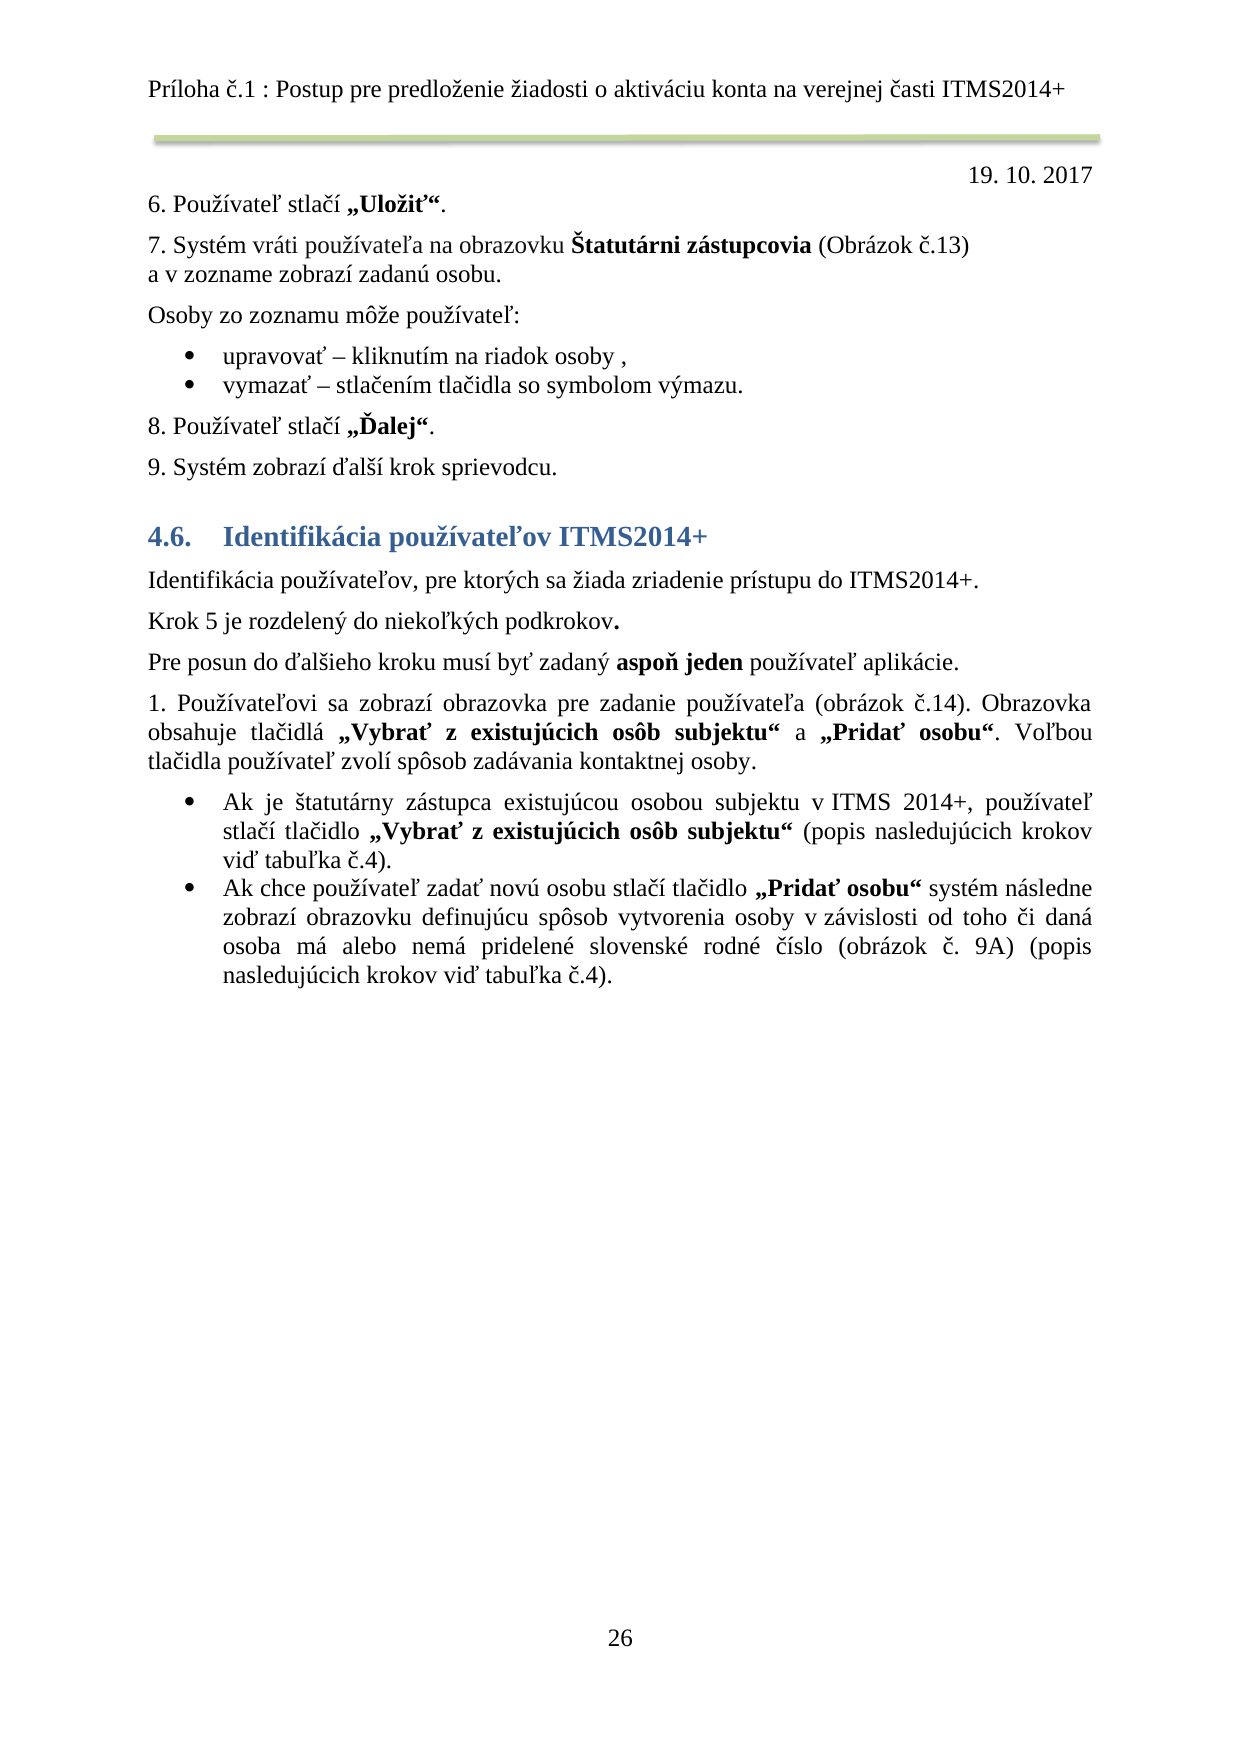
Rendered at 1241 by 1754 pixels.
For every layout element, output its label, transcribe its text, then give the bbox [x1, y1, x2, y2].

text 9. Systém zobrazí ďalší krok sprievodcu. [148, 452, 1093, 481]
text Identifikácia používateľov, pre ktorých sa žiada zriadenie prístupu do ITMS2014+. [148, 565, 1093, 593]
text Pre posun do ďalšieho kroku musí byť zadaný aspoň jeden používateľ aplikácie. [148, 647, 1093, 676]
text 7. Systém vráti používateľa na obrazovku Štatutárni zástupcovia (Obrázok č.13) a v zozname zobrazí zadanú osobu. [148, 230, 1093, 287]
list vymazať – stlačením tlačidla so symbolom výmazu. [185, 370, 1093, 399]
text Krok 5 je rozdelený do niekoľkých podkrokov. [148, 606, 1093, 635]
text 6. Používateľ stlačí „Uložiť“. [148, 189, 1093, 217]
picture [147, 131, 1107, 152]
text 1. Používateľovi sa zobrazí obrazovka pre zadanie používateľa (obrázok č.14). Obrazovka obsahuje tlačidlá „Vybrať z existujúcich osôb subjektu“ a „Pridať osobu“. Voľbou tlačidla používateľ zvolí spôsob zadávania kontaktnej osoby. [148, 688, 1093, 775]
text 8. Používateľ stlačí „Ďalej“. [148, 411, 1093, 440]
list Identifikácia používateľov ITMS2014+ [148, 519, 1093, 552]
text Osoby zo zoznamu môže používateľ: [148, 300, 1093, 329]
list Ak chce používateľ zadať novú osobu stlačí tlačidlo „Pridať osobu“ systém následne zobrazí obrazovku definujúcu spôsob vytvorenia osoby v závislosti od toho či daná osoba má alebo nemá pridelené slovenské rodné číslo (obrázok č. 9A) (popis nasledujúcich krokov viď tabuľka č.4). [185, 873, 1093, 988]
list upravovať – kliknutím na riadok osoby , [185, 341, 1093, 370]
list Ak je štatutárny zástupca existujúcou osobou subjektu v ITMS 2014+, používateľ stlačí tlačidlo „Vybrať z existujúcich osôb subjektu“ (popis nasledujúcich krokov viď tabuľka č.4). [185, 787, 1093, 873]
